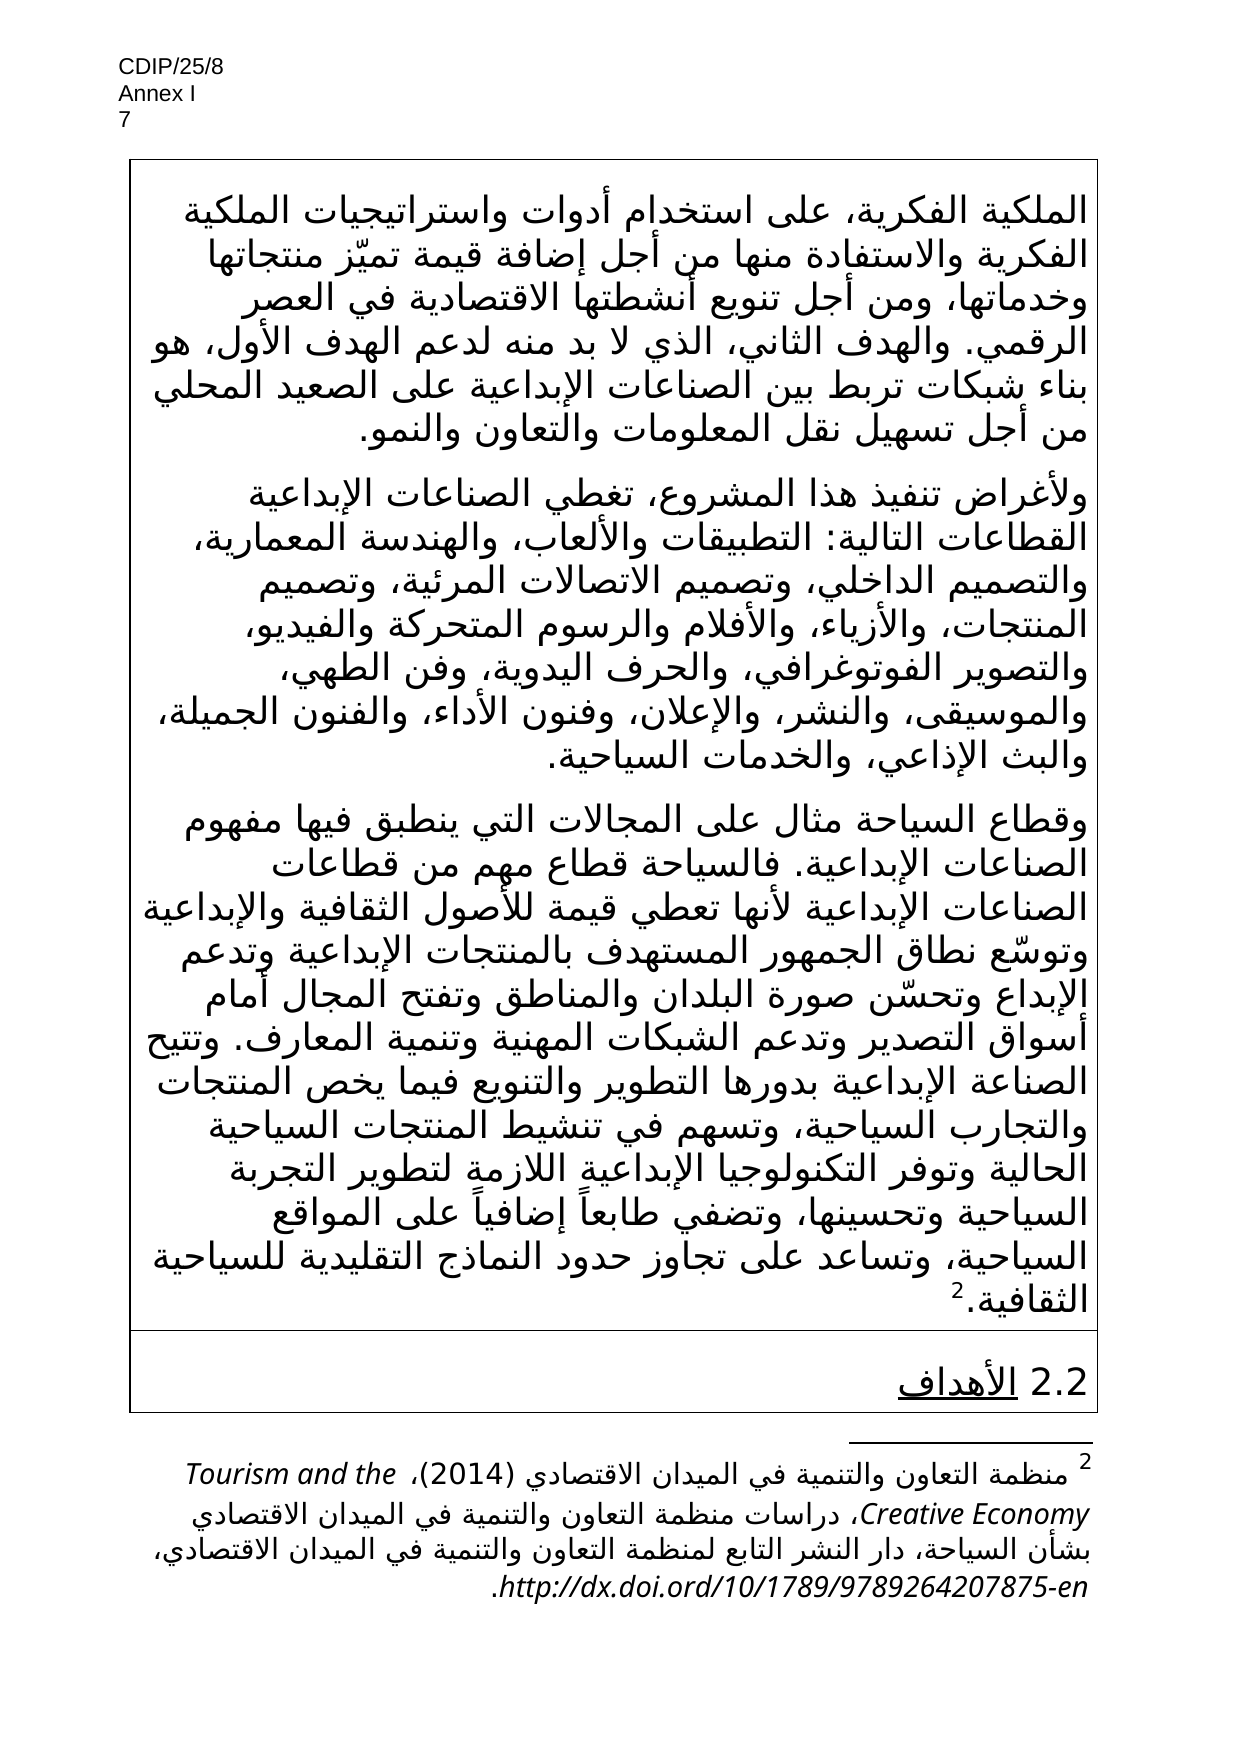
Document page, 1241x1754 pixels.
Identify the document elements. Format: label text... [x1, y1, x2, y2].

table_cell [131, 160, 1097, 1330]
table_cell 2.2 الأهداف [131, 1331, 1097, 1412]
